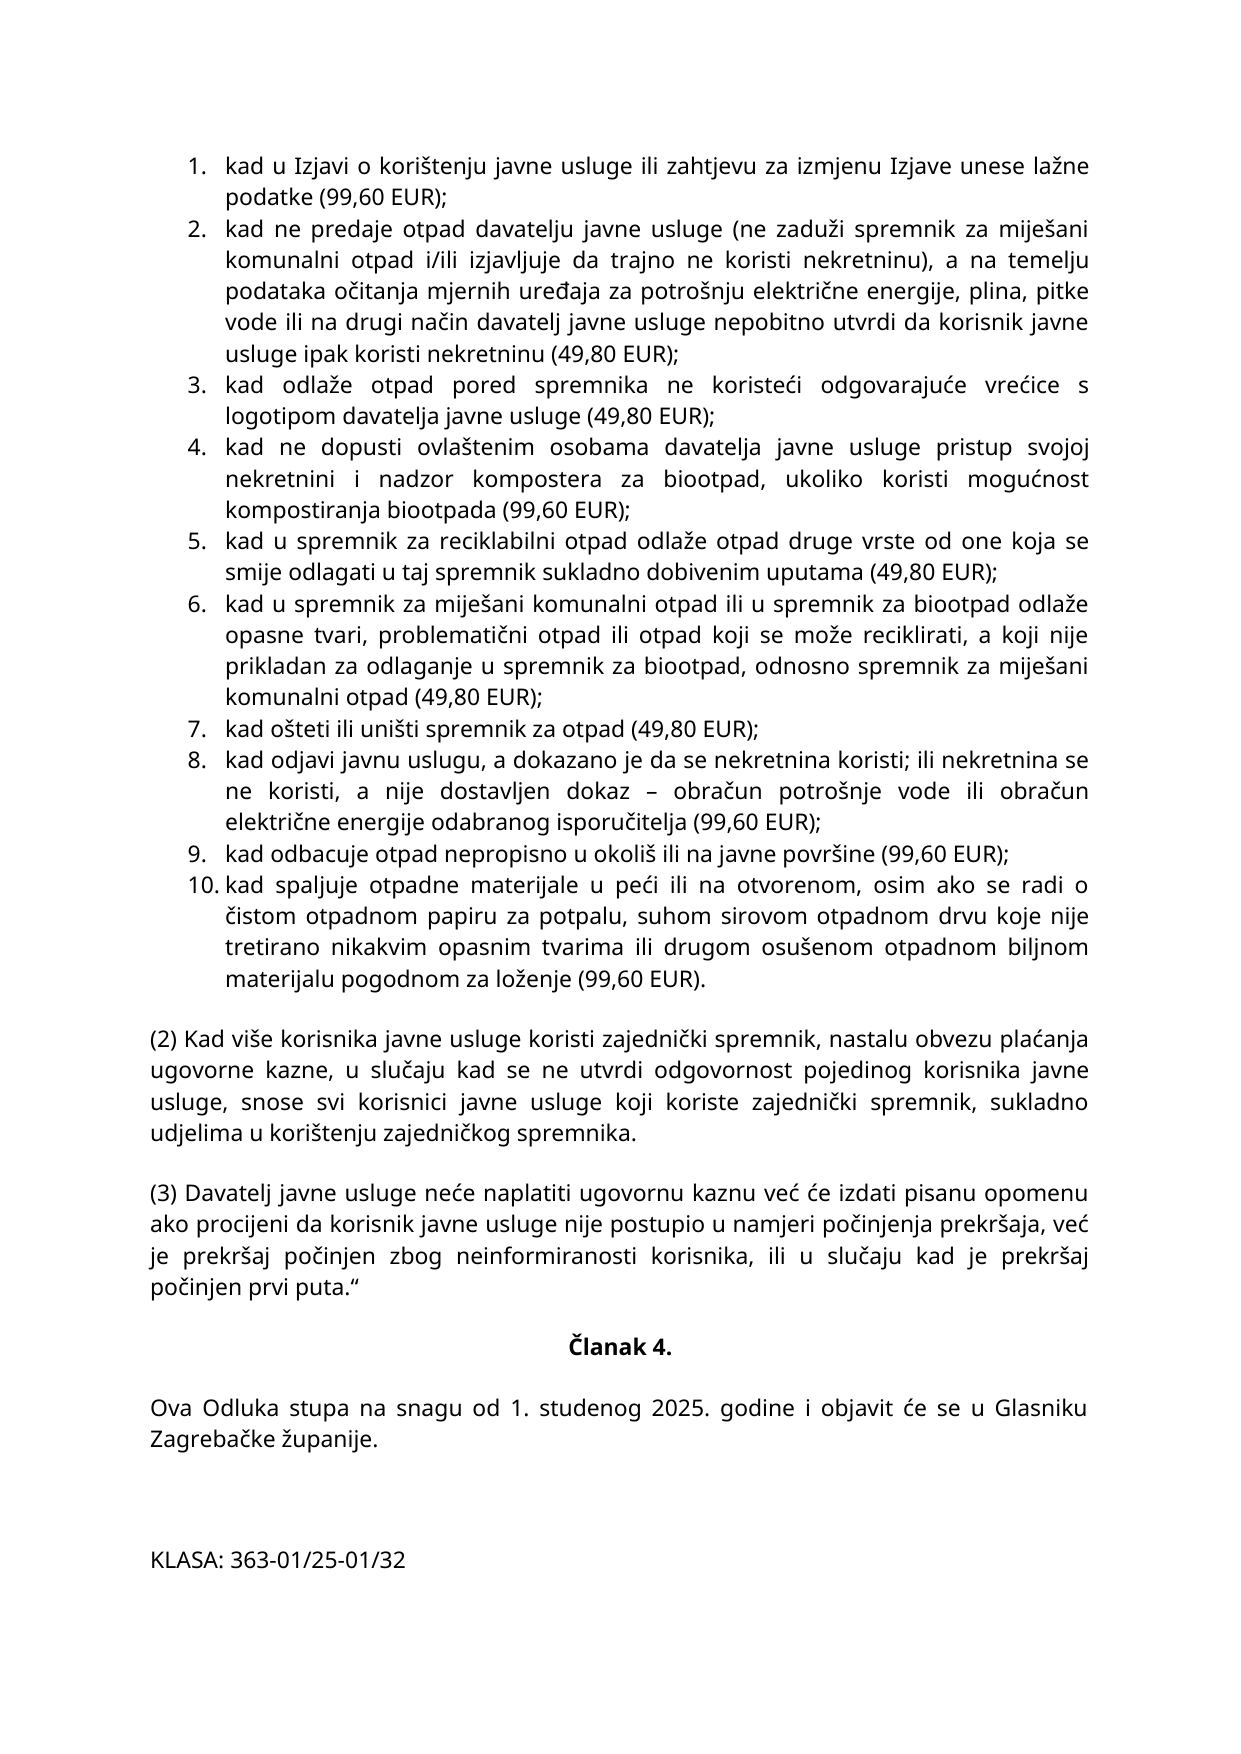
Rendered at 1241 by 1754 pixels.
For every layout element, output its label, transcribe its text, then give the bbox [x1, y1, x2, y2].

list kad ošteti ili uništi spremnik za otpad (49,80 EUR); [187, 712, 1090, 744]
list kad spaljuje otpadne materijale u peći ili na otvorenom, osim ako se radi o čistom otpadnom papiru za potpalu, suhom sirovom otpadnom drvu koje nije tretirano nikakvim opasnim tvarima ili drugom osušenom otpadnom biljnom materijalu pogodnom za loženje (99,60 EUR). [187, 869, 1090, 994]
list kad ne dopusti ovlaštenim osobama davatelja javne usluge pristup svojoj nekretnini i nadzor kompostera za biootpad, ukoliko koristi mogućnost kompostiranja biootpada (99,60 EUR); [187, 431, 1090, 525]
list kad ne predaje otpad davatelju javne usluge (ne zaduži spremnik za miješani komunalni otpad i/ili izjavljuje da trajno ne koristi nekretninu), a na temelju podataka očitanja mjernih uređaja za potrošnju električne energije, plina, pitke vode ili na drugi način davatelj javne usluge nepobitno utvrdi da korisnik javne usluge ipak koristi nekretninu (49,80 EUR); [187, 212, 1090, 369]
text KLASA: 363-01/25-01/32 [150, 1544, 1090, 1575]
list kad u Izjavi o korištenju javne usluge ili zahtjevu za izmjenu Izjave unese lažne podatke (99,60 EUR); [187, 150, 1090, 212]
text (3) Davatelj javne usluge neće naplatiti ugovornu kaznu već će izdati pisanu opomenu ako procijeni da korisnik javne usluge nije postupio u namjeri počinjenja prekršaja, već je prekršaj počinjen zbog neinformiranosti korisnika, ili u slučaju kad je prekršaj počinjen prvi puta.“ [150, 1177, 1090, 1302]
text Članak 4. [150, 1331, 1090, 1362]
list kad odbacuje otpad nepropisno u okoliš ili na javne površine (99,60 EUR); [187, 837, 1090, 869]
list kad u spremnik za reciklabilni otpad odlaže otpad druge vrste od one koja se smije odlagati u taj spremnik sukladno dobivenim uputama (49,80 EUR); [187, 525, 1090, 587]
list kad odjavi javnu uslugu, a dokazano je da se nekretnina koristi; ili nekretnina se ne koristi, a nije dostavljen dokaz – obračun potrošnje vode ili obračun električne energije odabranog isporučitelja (99,60 EUR); [187, 744, 1090, 837]
text (2) Kad više korisnika javne usluge koristi zajednički spremnik, nastalu obvezu plaćanja ugovorne kazne, u slučaju kad se ne utvrdi odgovornost pojedinog korisnika javne usluge, snose svi korisnici javne usluge koji koriste zajednički spremnik, sukladno udjelima u korištenju zajedničkog spremnika. [150, 1023, 1090, 1148]
list kad odlaže otpad pored spremnika ne koristeći odgovarajuće vrećice s logotipom davatelja javne usluge (49,80 EUR); [187, 369, 1090, 431]
list kad u spremnik za miješani komunalni otpad ili u spremnik za biootpad odlaže opasne tvari, problematični otpad ili otpad koji se može reciklirati, a koji nije prikladan za odlaganje u spremnik za biootpad, odnosno spremnik za miješani komunalni otpad (49,80 EUR); [187, 587, 1090, 712]
text Ova Odluka stupa na snagu od 1. studenog 2025. godine i objavit će se u Glasniku Zagrebačke županije. [150, 1392, 1090, 1454]
